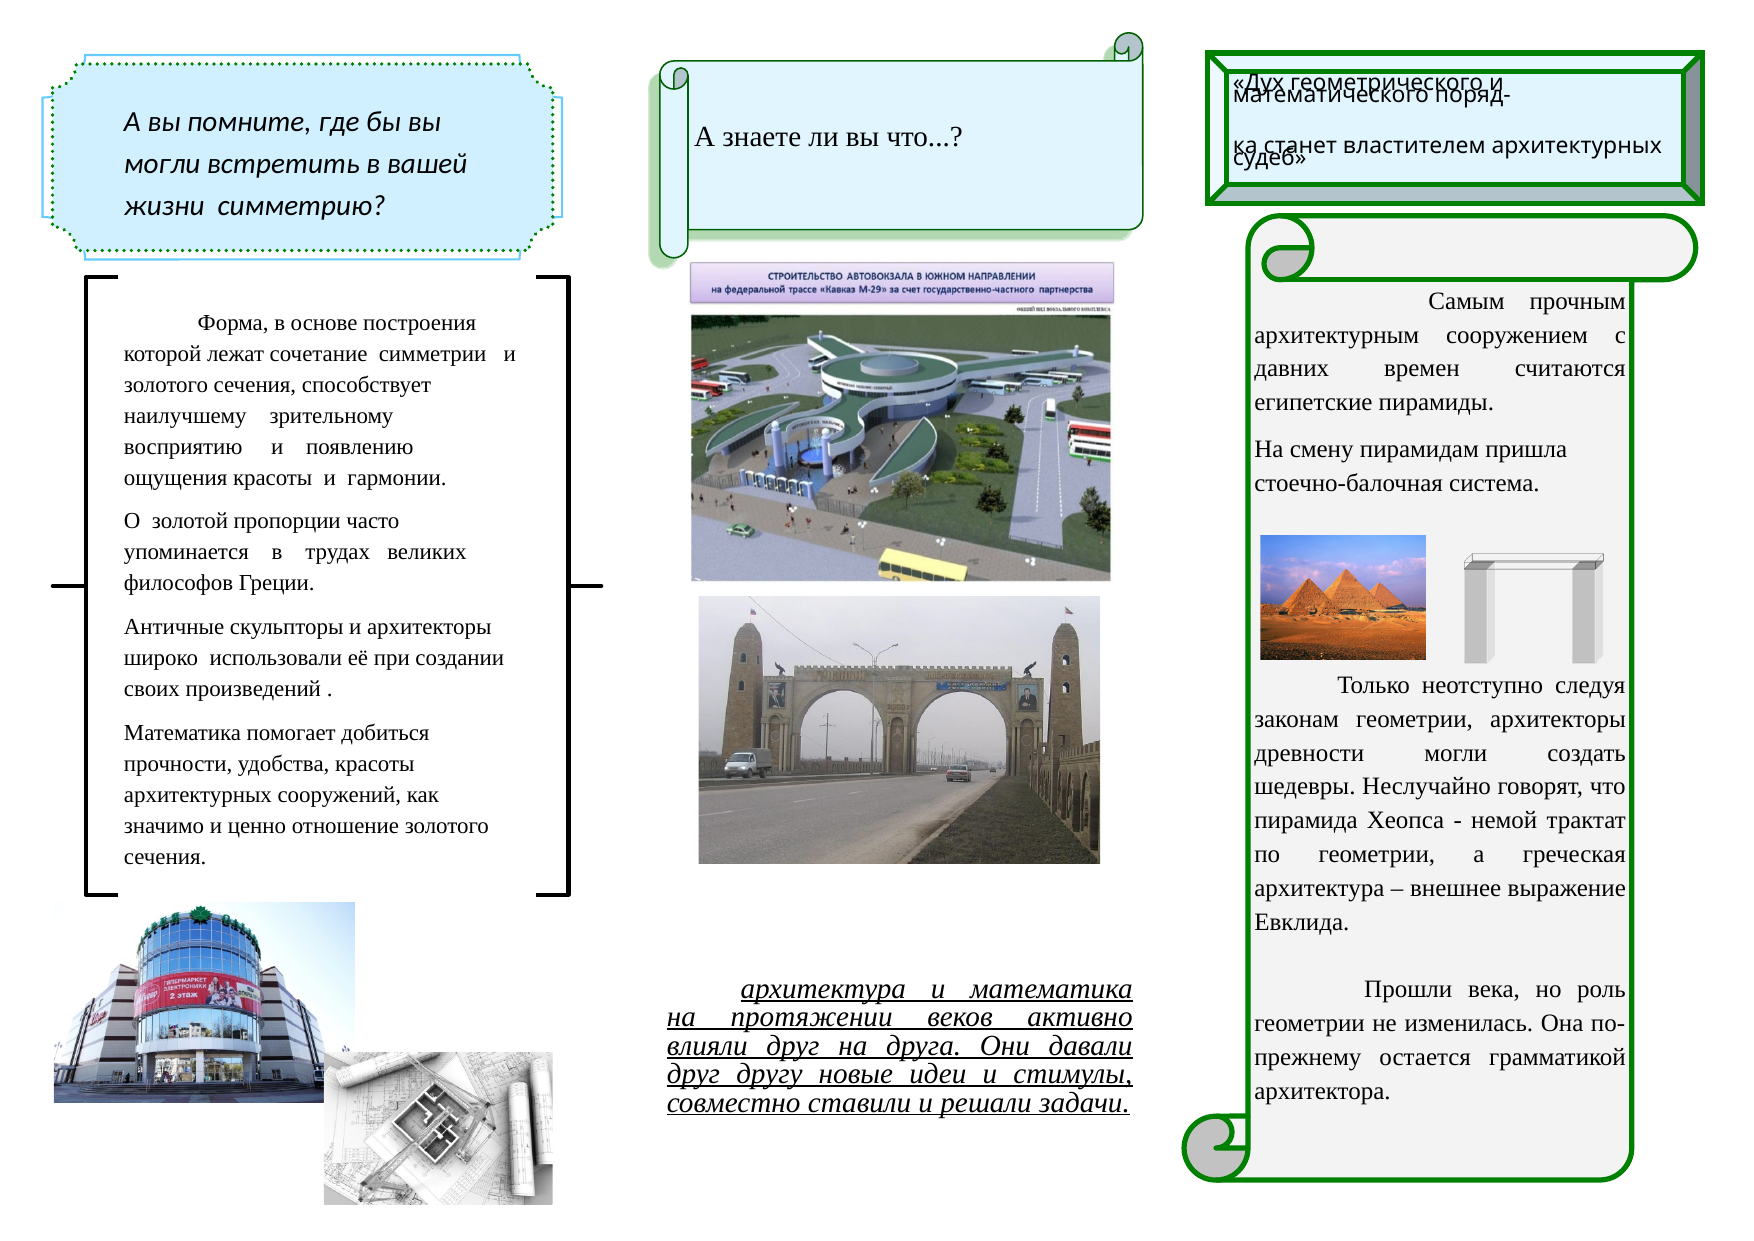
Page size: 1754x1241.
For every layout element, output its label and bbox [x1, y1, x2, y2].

picture [687, 259, 1116, 583]
picture [1456, 540, 1618, 670]
picture [53, 902, 553, 1205]
picture [698, 596, 1101, 864]
